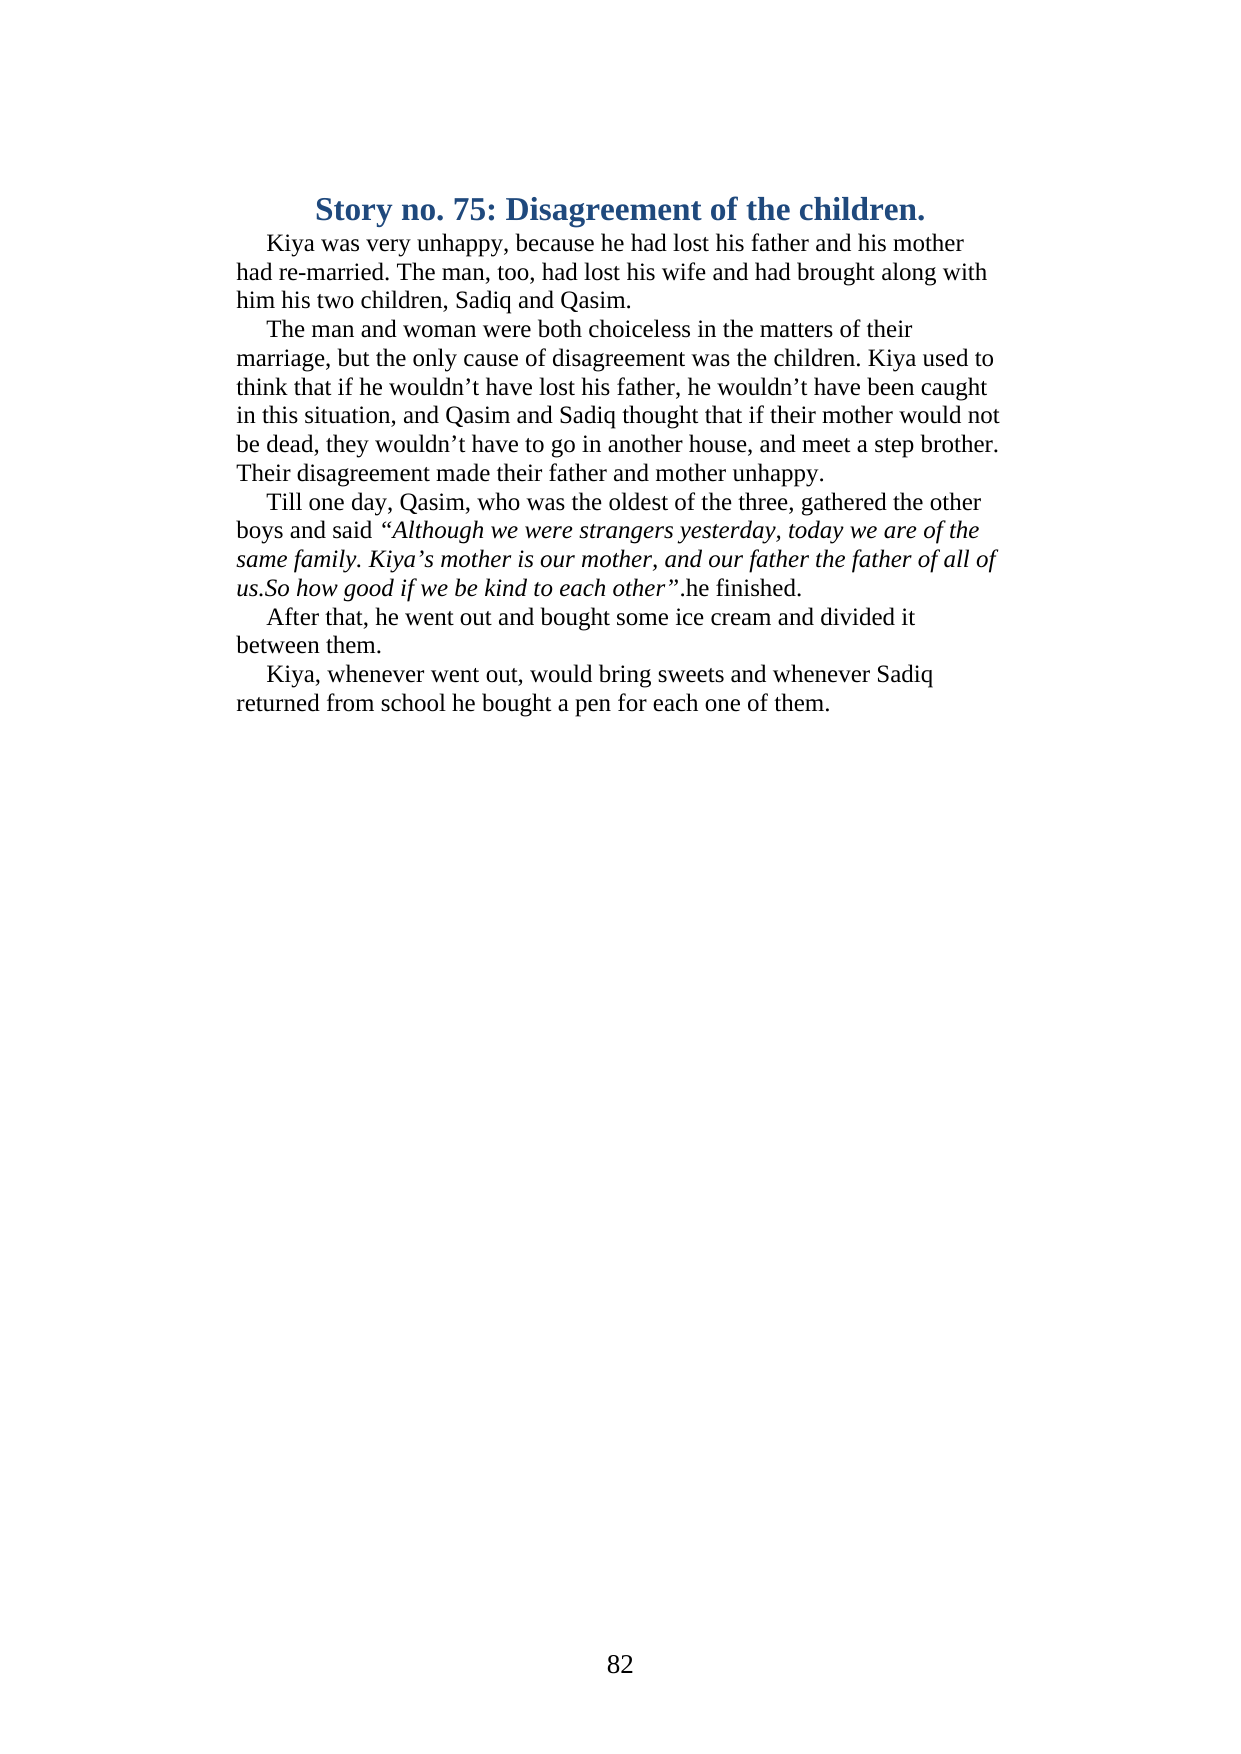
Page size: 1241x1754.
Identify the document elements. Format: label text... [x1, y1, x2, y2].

text Kiya, whenever went out, would bring sweets and whenever Sadiq returned from school he bought a pen for each one of them. [236, 659, 1004, 717]
text Kiya was very unhappy, because he had lost his father and his mother had re-married. The man, too, had lost his wife and had brought along with him his two children, Sadiq and Qasim. [236, 228, 1004, 314]
subtitle Story no. 75: Disagreement of the children. [236, 190, 1004, 228]
text The man and woman were both choiceless in the matters of their marriage, but the only cause of disagreement was the children. Kiya used to think that if he wouldn’t have lost his father, he wouldn’t have been caught in this situation, and Qasim and Sadiq thought that if their mother would not be dead, they wouldn’t have to go in another house, and meet a step brother. Their disagreement made their father and mother unhappy. [236, 314, 1004, 487]
text Till one day, Qasim, who was the oldest of the three, gathered the other boys and said “Although we were strangers yesterday, today we are of the same family. Kiya’s mother is our mother, and our father the father of all of us.So how good if we be kind to each other”.he finished. [236, 487, 1004, 602]
text After that, he went out and bought some ice cream and divided it between them. [236, 602, 1004, 659]
